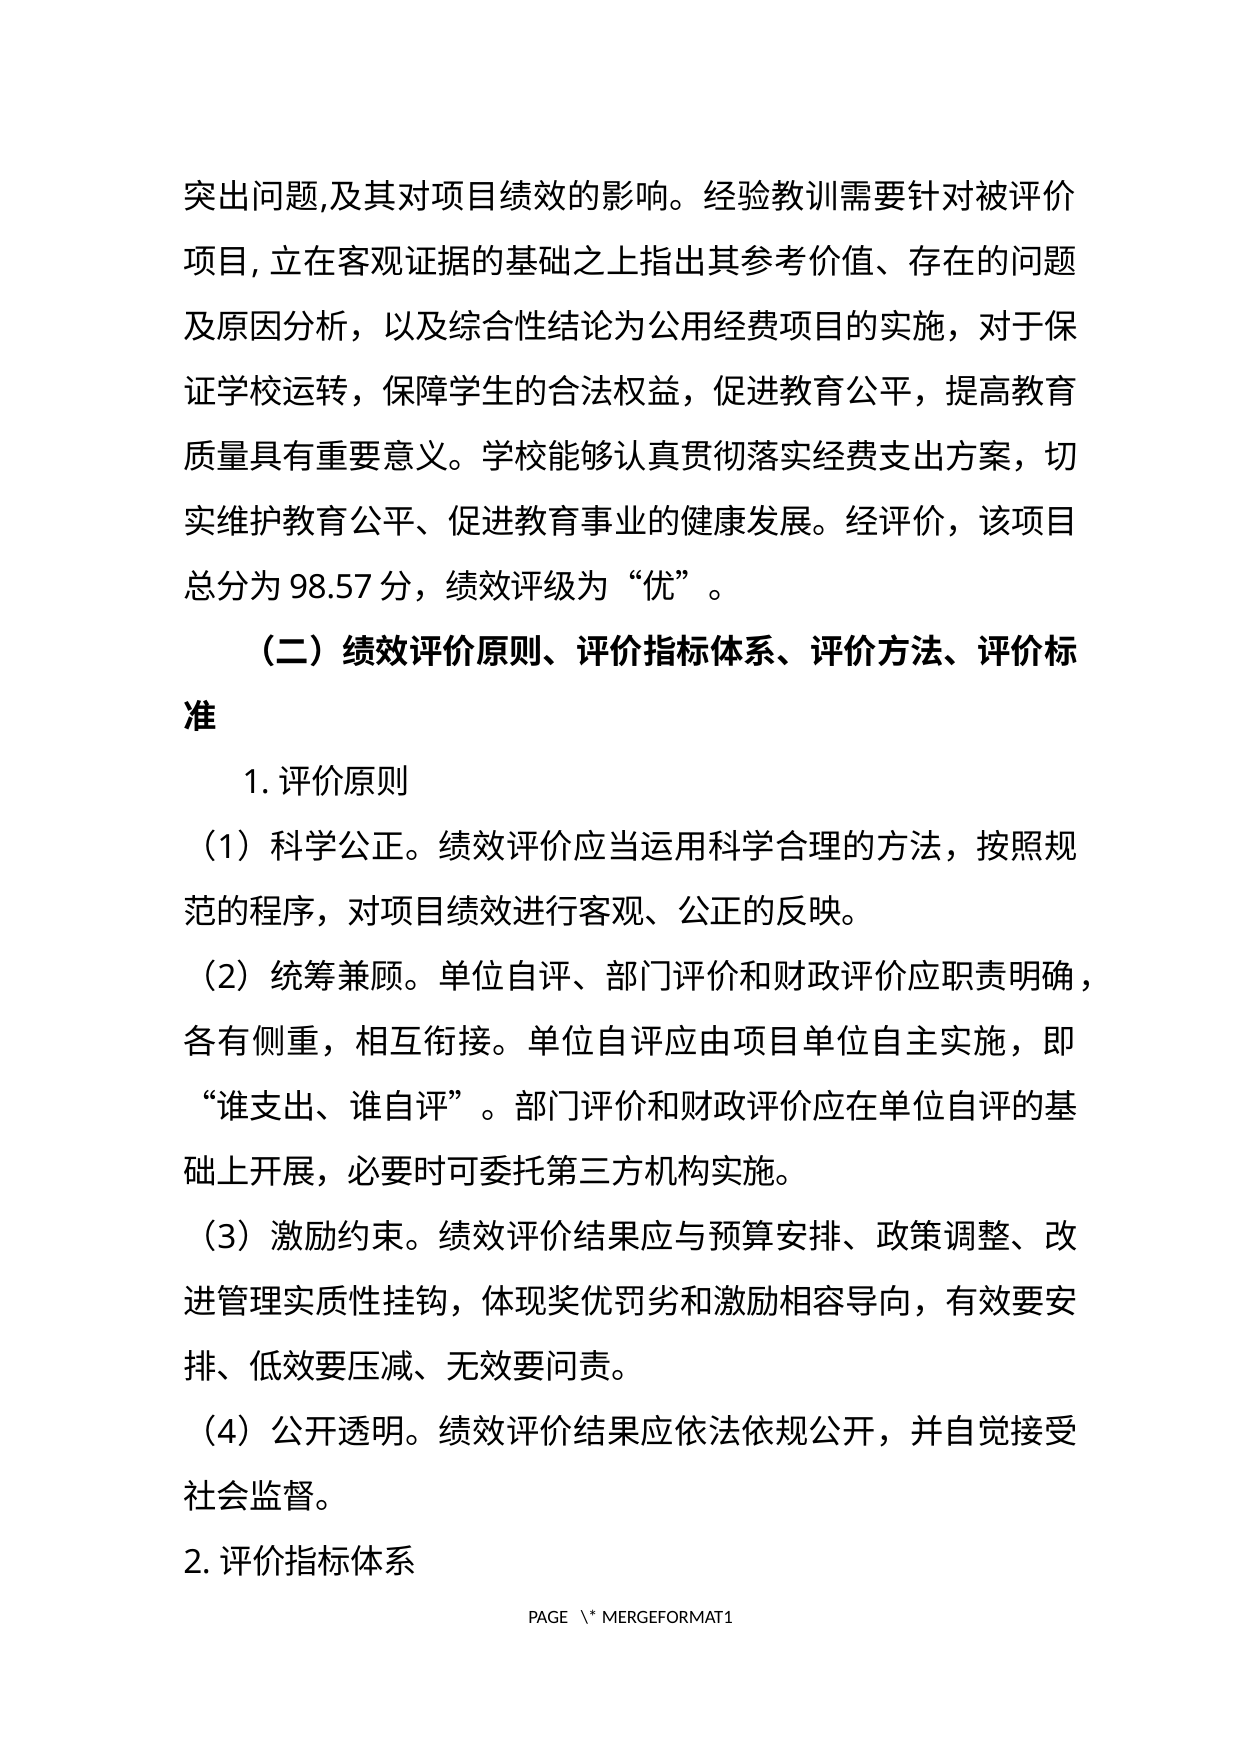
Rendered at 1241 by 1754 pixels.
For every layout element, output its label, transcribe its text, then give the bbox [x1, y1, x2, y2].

text （二）绩效评价原则、评价指标体系、评价方法、评价标准 [183, 617, 1078, 747]
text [183, 747, 1078, 1592]
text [183, 162, 1078, 617]
